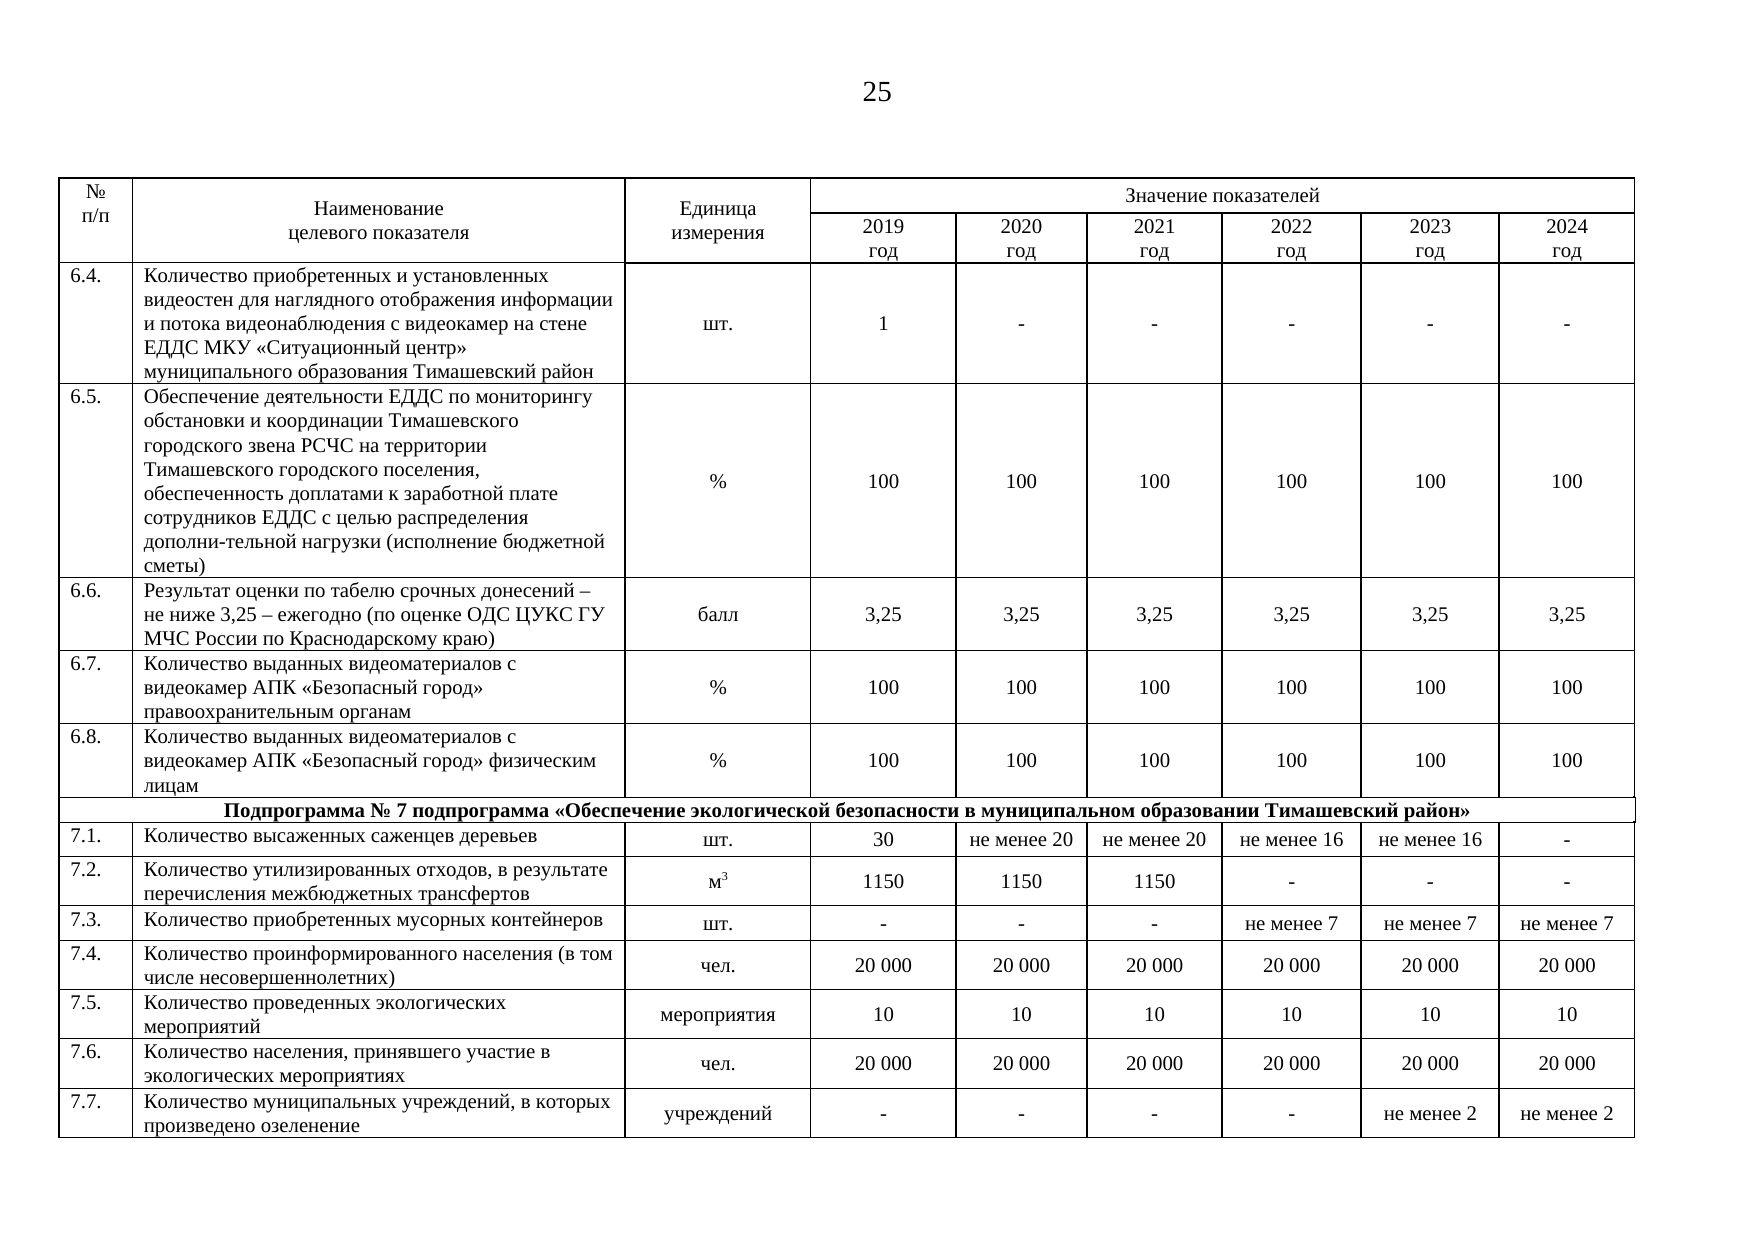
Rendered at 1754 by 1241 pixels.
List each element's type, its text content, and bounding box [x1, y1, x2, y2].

table_cell м3 [626, 857, 810, 905]
table_cell не менее 7 [1223, 906, 1360, 940]
table_cell Количество приобретенных и установленных видеостен для наглядного отображения информации и потока видеонаблюдения с видеокамер на стене ЕДДС МКУ «Ситуационный центр» муниципального образования Тимашевский район [133, 263, 624, 383]
table_cell 100 [1088, 724, 1221, 797]
table_cell % [626, 724, 810, 797]
table_cell не менее 20 [1088, 823, 1221, 856]
table_cell % [626, 384, 810, 577]
table_cell Количество приобретенных мусорных контейнеров [133, 906, 624, 940]
table_header Наименование целевого показателя [133, 179, 624, 262]
table_cell - [1362, 264, 1498, 383]
table_cell - [1223, 264, 1360, 383]
table_cell 100 [1500, 651, 1634, 723]
table_cell 7.4. [60, 941, 132, 989]
table_cell - [811, 906, 955, 940]
table_cell Количество муниципальных учреждений, в которых произведено озеленение [133, 1089, 624, 1137]
table_cell - [1500, 823, 1634, 856]
table_cell не менее 2 [1500, 1089, 1634, 1137]
table_cell 10 [957, 990, 1086, 1038]
table_cell 100 [811, 384, 955, 577]
table_cell 20 000 [1500, 941, 1634, 989]
table_cell 6.7. [60, 651, 132, 723]
table_cell шт. [626, 264, 810, 383]
table_cell 100 [1088, 384, 1221, 577]
table_cell 100 [957, 651, 1086, 723]
table_cell 100 [1500, 384, 1634, 577]
table_cell - [957, 906, 1086, 940]
table_cell 6.8. [60, 724, 132, 797]
table_cell - [957, 264, 1086, 383]
table_cell 3,25 [1362, 578, 1498, 650]
table_cell 7.7. [60, 1089, 132, 1137]
table_cell - [1500, 264, 1634, 383]
table_cell Количество высаженных саженцев деревьев [133, 823, 624, 856]
table_cell 100 [957, 384, 1086, 577]
table_cell 10 [1500, 990, 1634, 1038]
table_cell Количество утилизированных отходов, в результате перечисления межбюджетных трансфертов [133, 857, 624, 905]
table_cell % [626, 651, 810, 723]
table_cell 10 [1088, 990, 1221, 1038]
table_cell балл [626, 578, 810, 650]
table_cell 3,25 [1088, 578, 1221, 650]
table_cell 6.6. [60, 578, 132, 650]
table_cell 2023 год [1362, 214, 1498, 262]
table_cell 20 000 [1223, 941, 1360, 989]
table_cell 7.5. [60, 990, 132, 1038]
table_cell 3,25 [957, 578, 1086, 650]
table_cell Количество проинформированного населения (в том числе несовершеннолетних) [133, 941, 624, 989]
table_cell чел. [626, 1039, 810, 1087]
table_cell 20 000 [811, 1039, 955, 1087]
table_cell 2022 год [1223, 214, 1360, 262]
table_cell 100 [811, 724, 955, 797]
table_cell 6.5. [60, 384, 132, 577]
table_cell 1 [811, 264, 955, 383]
table_cell шт. [626, 823, 810, 856]
table_cell 100 [1223, 724, 1360, 797]
table_cell 100 [1223, 384, 1360, 577]
table_cell 7.3. [60, 906, 132, 940]
table_cell - [1223, 1089, 1360, 1137]
table_cell 7.2. [60, 857, 132, 905]
table_cell 20 000 [957, 1039, 1086, 1087]
table_cell - [957, 1089, 1086, 1137]
table_cell Количество проведенных экологических мероприятий [133, 990, 624, 1038]
table_cell Количество населения, принявшего участие в экологических мероприятиях [133, 1039, 624, 1087]
table_cell 100 [1500, 724, 1634, 797]
table_cell 20 000 [811, 941, 955, 989]
table_cell 100 [1362, 724, 1498, 797]
table_cell 100 [1362, 384, 1498, 577]
table_cell 20 000 [957, 941, 1086, 989]
table_cell 20 000 [1223, 1039, 1360, 1087]
table_cell 100 [1362, 651, 1498, 723]
table_cell 20 000 [1362, 1039, 1498, 1087]
table_cell не менее 7 [1500, 906, 1634, 940]
table_header № п/п [60, 179, 132, 262]
table_cell 2024 год [1500, 214, 1634, 262]
table_cell Результат оценки по табелю срочных донесений – не ниже 3,25 – ежегодно (по оценке ОДС ЦУКС ГУ МЧС России по Краснодарскому краю) [133, 578, 624, 650]
table_cell - [1088, 1089, 1221, 1137]
table_cell не менее 16 [1223, 823, 1360, 856]
table_cell мероприятия [626, 990, 810, 1038]
table_cell - [1088, 264, 1221, 383]
table_cell 10 [1223, 990, 1360, 1038]
table_cell Количество выданных видеоматериалов с видеокамер АПК «Безопасный город» правоохранительным органам [133, 651, 624, 723]
table_cell - [1362, 857, 1498, 905]
table_cell 3,25 [1500, 578, 1634, 650]
table_cell 20 000 [1500, 1039, 1634, 1087]
table_header Значение показателей [811, 179, 1634, 212]
table_cell 100 [1223, 651, 1360, 723]
table_cell 3,25 [811, 578, 955, 650]
table_cell 6.4. [60, 263, 132, 383]
table_cell не менее 20 [957, 823, 1086, 856]
table_header Единица измерения [626, 179, 810, 262]
table_cell 20 000 [1362, 941, 1498, 989]
table_cell 20 000 [1088, 1039, 1221, 1087]
table_cell 30 [811, 823, 955, 856]
table_cell 1150 [811, 857, 955, 905]
table_cell - [1223, 857, 1360, 905]
table_cell 7.1. [60, 823, 132, 856]
table_cell Обеспечение деятельности ЕДДС по мониторингу обстановки и координации Тимашевского городского звена РСЧС на территории Тимашевского городского поселения, обеспеченность доплатами к заработной плате сотрудников ЕДДС с целью распределения дополни-тельной нагрузки (исполнение бюджетной сметы) [133, 384, 624, 577]
table_cell 100 [811, 651, 955, 723]
table_cell не менее 7 [1362, 906, 1498, 940]
table_cell шт. [626, 906, 810, 940]
table_cell Подпрограмма № 7 подпрограмма «Обеспечение экологической безопасности в муниципальном образовании Тимашевский район» [60, 798, 1635, 822]
table_cell 1150 [1088, 857, 1221, 905]
table_cell - [811, 1089, 955, 1137]
table_cell 100 [1088, 651, 1221, 723]
table_cell 7.6. [60, 1039, 132, 1087]
table_cell не менее 16 [1362, 823, 1498, 856]
table_cell не менее 2 [1362, 1089, 1498, 1137]
table_cell учреждений [626, 1089, 810, 1137]
table_cell 100 [957, 724, 1086, 797]
table_cell - [1500, 857, 1634, 905]
table_cell 2019 год [811, 214, 955, 262]
table_cell 10 [811, 990, 955, 1038]
table_cell - [1088, 906, 1221, 940]
table_cell Количество выданных видеоматериалов с видеокамер АПК «Безопасный город» физическим лицам [133, 724, 624, 797]
table_cell 2020 год [957, 214, 1086, 262]
table_cell 3,25 [1223, 578, 1360, 650]
table_cell 10 [1362, 990, 1498, 1038]
table_cell 1150 [957, 857, 1086, 905]
table_cell 20 000 [1088, 941, 1221, 989]
table_cell чел. [626, 941, 810, 989]
table_cell 2021 год [1088, 214, 1221, 262]
